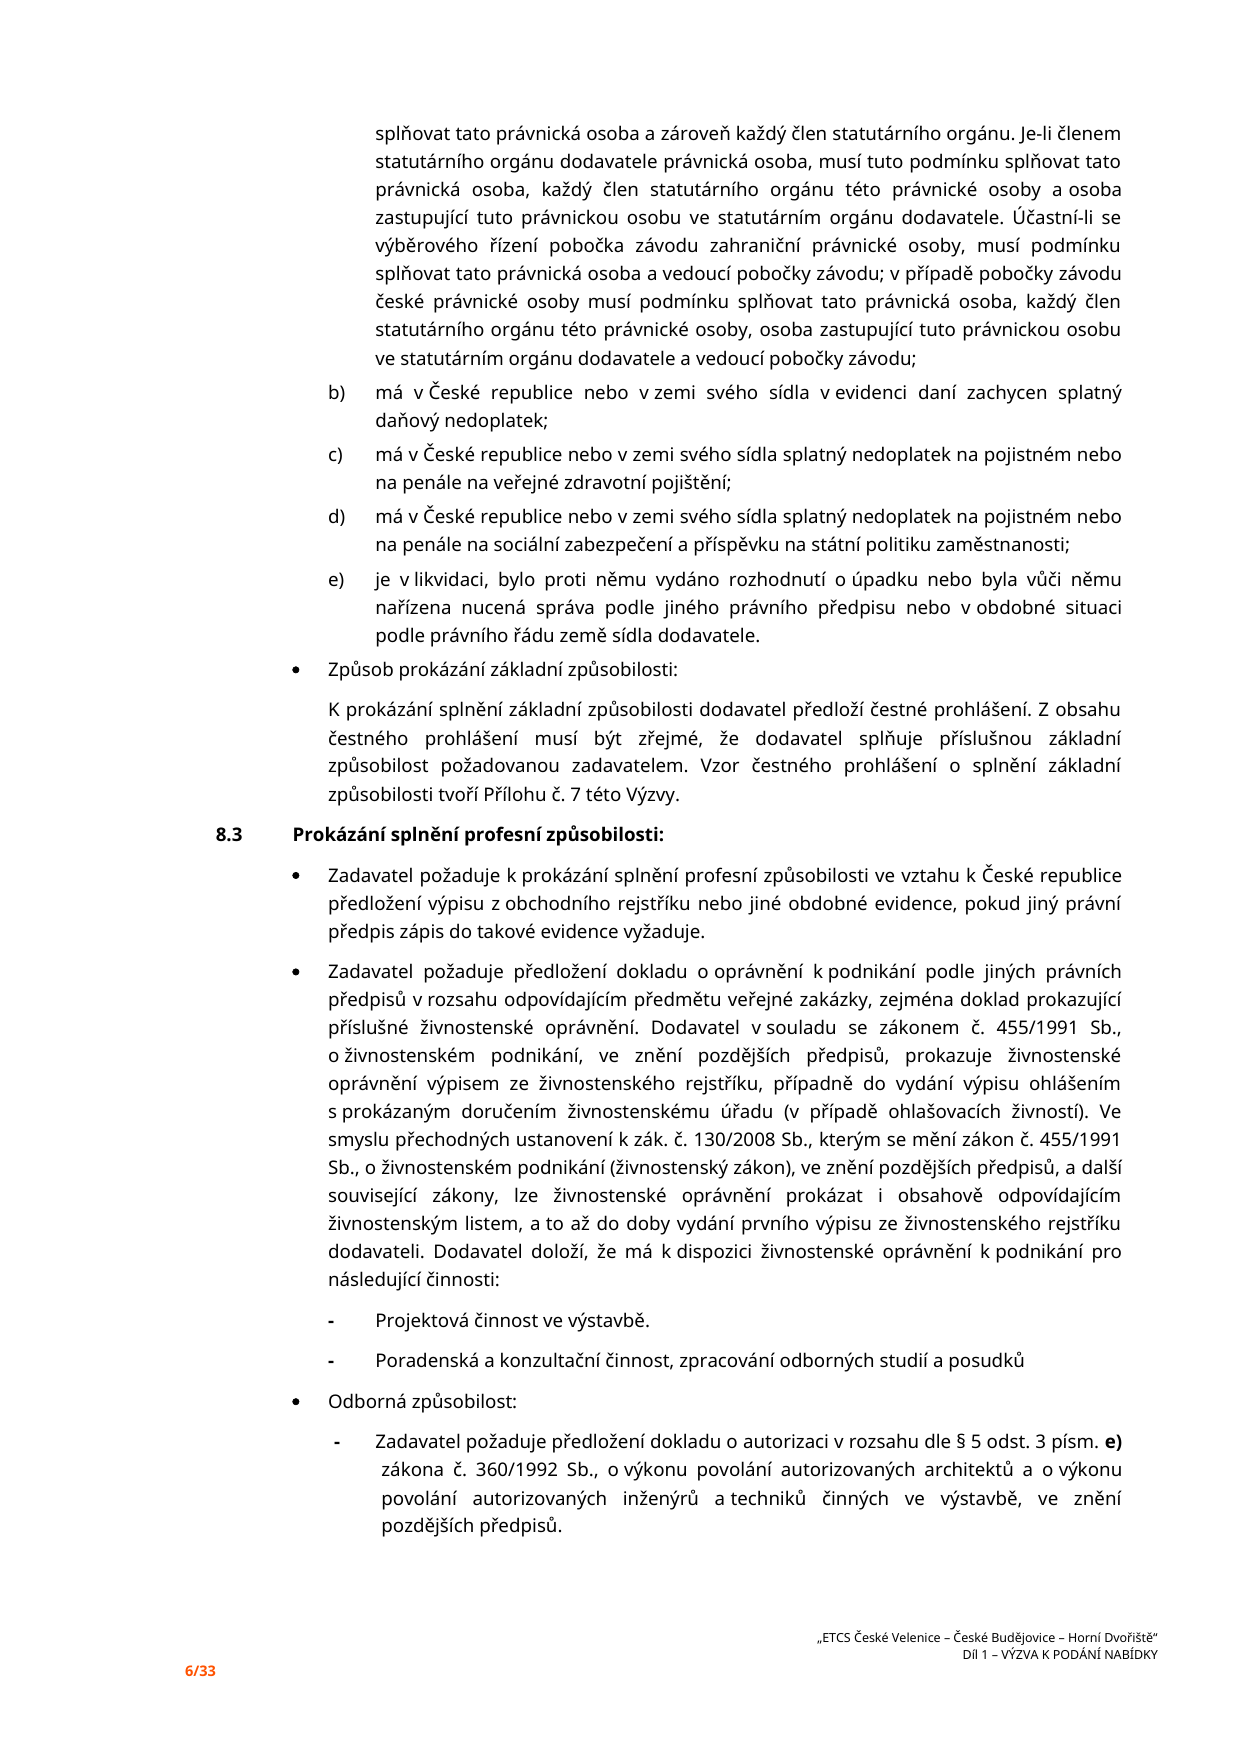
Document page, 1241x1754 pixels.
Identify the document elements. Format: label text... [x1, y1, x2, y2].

list má v České republice nebo v zemi svého sídla splatný nedoplatek na pojistném nebo na penále na veřejné zdravotní pojištění; [328, 441, 1122, 495]
list má v České republice nebo v zemi svého sídla v evidenci daní zachycen splatný daňový nedoplatek; [328, 379, 1122, 433]
text Odborná způsobilost: [292, 1388, 1122, 1414]
list má v České republice nebo v zemi svého sídla splatný nedoplatek na pojistném nebo na penále na sociální zabezpečení a příspěvku na státní politiku zaměstnanosti; [328, 504, 1122, 557]
text Zadavatel požaduje předložení dokladu o oprávnění k podnikání podle jiných právních předpisů v rozsahu odpovídajícím předmětu veřejné zakázky, zejména doklad prokazující příslušné živnostenské oprávnění. Dodavatel v souladu se zákonem č. 455/1991 Sb., o živnostenském podnikání, ve znění pozdějších předpisů, prokazuje živnostenské oprávnění výpisem ze živnostenského rejstříku, případně do vydání výpisu ohlášením s prokázaným doručením živnostenskému úřadu (v případě ohlašovacích živností). Ve smyslu přechodných ustanovení k zák. č. 130/2008 Sb., kterým se mění zákon č. 455/1991 Sb., o živnostenském podnikání (živnostenský zákon), ve znění pozdějších předpisů, a další související zákony, lze živnostenské oprávnění prokázat i obsahově odpovídajícím živnostenským listem, a to až do doby vydání prvního výpisu ze živnostenského rejstříku dodavateli. Dodavatel doloží, že má k dispozici živnostenské oprávnění k podnikání pro následující činnosti: [292, 958, 1122, 1292]
text Projektová činnost ve výstavbě. [328, 1307, 1122, 1333]
text Zadavatel požaduje k prokázání splnění profesní způsobilosti ve vztahu k České republice předložení výpisu z obchodního rejstříku nebo jiné obdobné evidence, pokud jiný právní předpis zápis do takové evidence vyžaduje. [292, 862, 1122, 943]
text Prokázání splnění profesní způsobilosti: [216, 821, 1122, 847]
text Zadavatel požaduje předložení dokladu o autorizaci v rozsahu dle § 5 odst. 3 písm. e) zákona č. 360/1992 Sb., o výkonu povolání autorizovaných architektů a o výkonu povolání autorizovaných inženýrů a techniků činných ve výstavbě, ve znění pozdějších předpisů. [334, 1429, 1122, 1538]
list je v likvidaci, bylo proti němu vydáno rozhodnutí o úpadku nebo byla vůči němu nařízena nucená správa podle jiného právního předpisu nebo v obdobné situaci podle právního řádu země sídla dodavatele. [328, 566, 1122, 647]
text Poradenská a konzultační činnost, zpracování odborných studií a posudků [328, 1348, 1122, 1373]
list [328, 121, 1122, 370]
text K prokázání splnění základní způsobilosti dodavatel předloží čestné prohlášení. Z obsahu čestného prohlášení musí být zřejmé, že dodavatel splňuje příslušnou základní způsobilost požadovanou zadavatelem. Vzor čestného prohlášení o splnění základní způsobilosti tvoří Přílohu č. 7 této Výzvy. [328, 697, 1122, 806]
text Způsob prokázání základní způsobilosti: [292, 656, 1122, 682]
